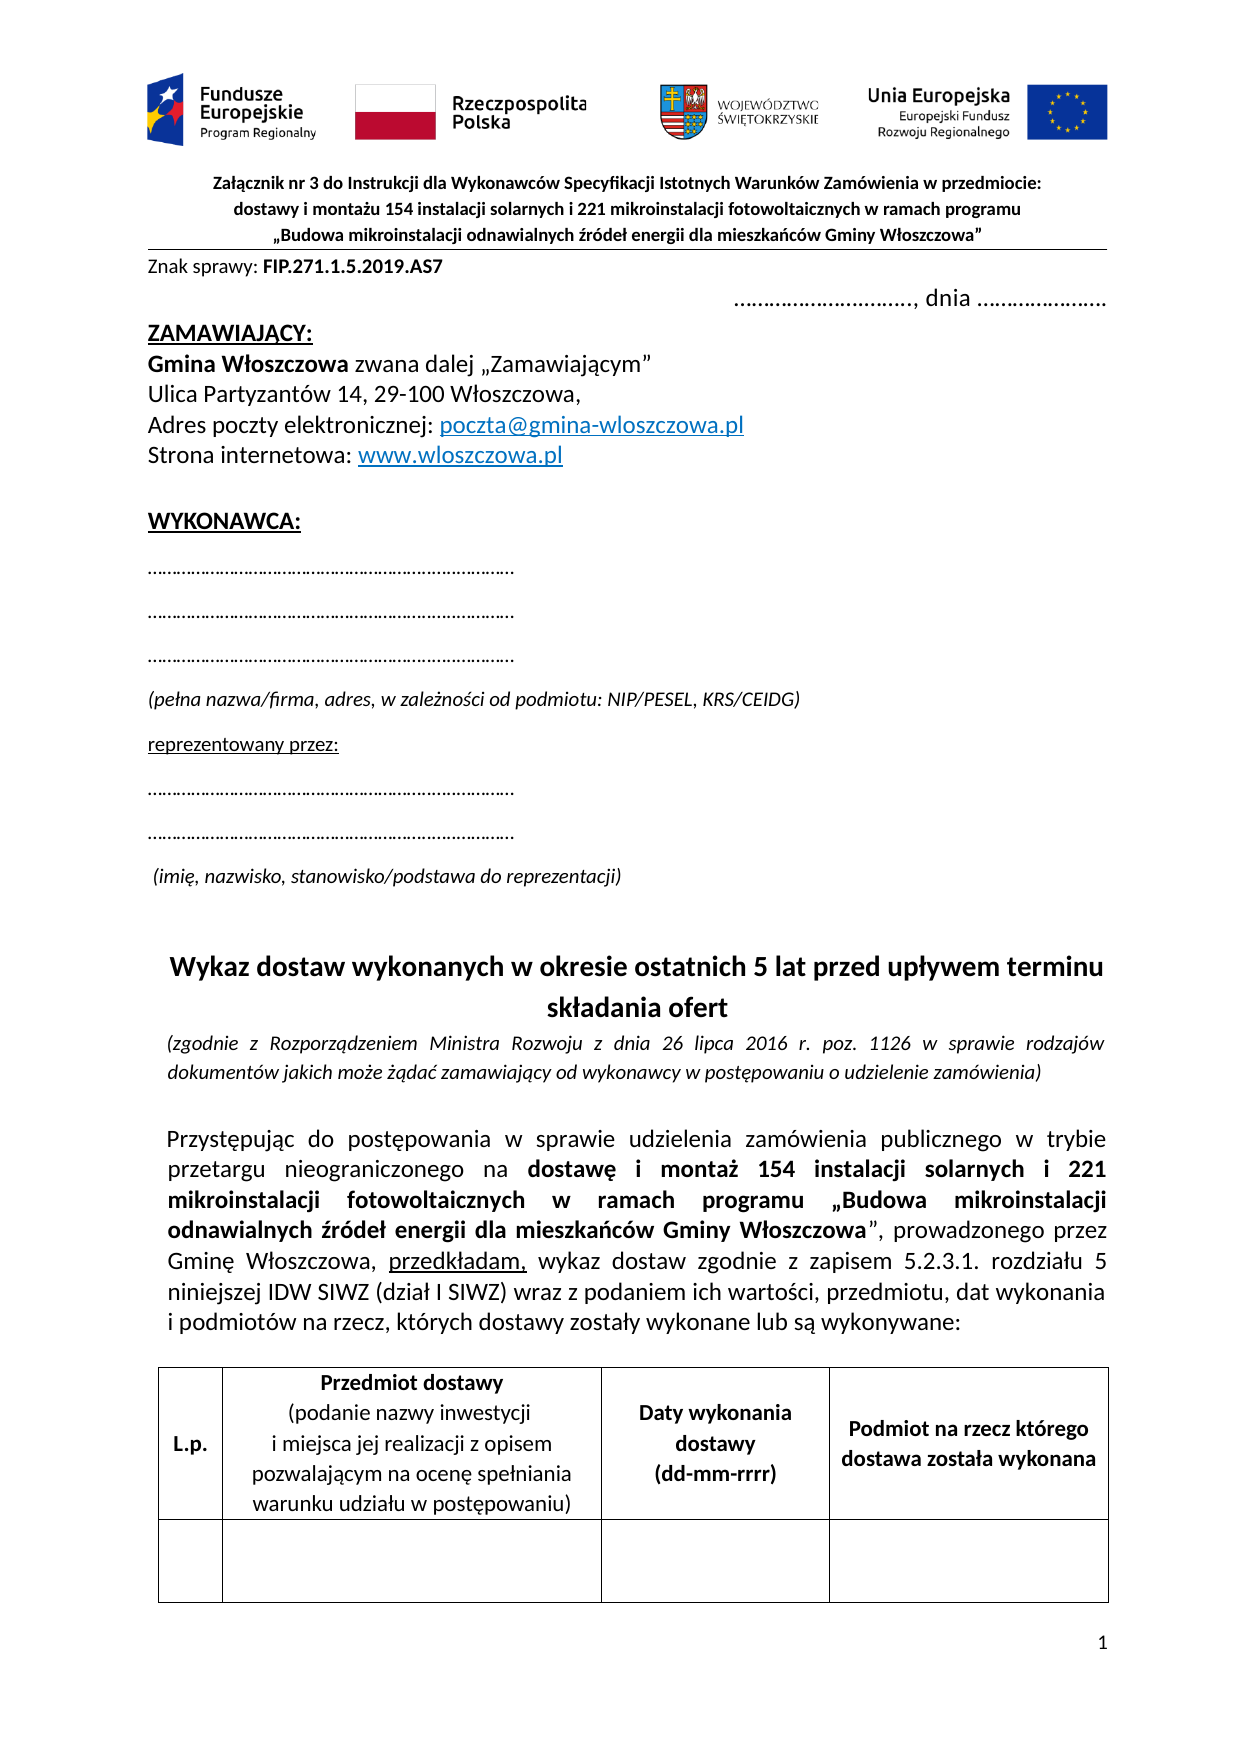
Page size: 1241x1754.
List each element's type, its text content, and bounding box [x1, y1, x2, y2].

table_header Przedmiot dostawy (podanie nazwy inwestycji i miejsca jej realizacji z opisem pozwalającym na ocenę spełniania warunku udziału w postępowaniu) [223, 1368, 601, 1519]
text Przystępując do postępowania w sprawie udzielenia zamówienia publicznego w trybie przetargu nieograniczonego na dostawę i montaż 154 instalacji solarnych i 221 mikroinstalacji fotowoltaicznych w ramach programu „Budowa mikroinstalacji odnawialnych źródeł energii dla mieszkańców Gminy Włoszczowa”, prowadzonego przez Gminę Włoszczowa, przedkładam, wykaz dostaw zgodnie z zapisem 5.2.3.1. rozdziału 5 niniejszej IDW SIWZ (dział I SIWZ) wraz z podaniem ich wartości, przedmiotu, dat wykonania i podmiotów na rzecz, których dostawy zostały wykonane lub są wykonywane: [166, 1123, 1107, 1337]
text …………………………………………………..…..………… [148, 775, 1107, 800]
table_cell [830, 1520, 1108, 1602]
text (imię, nazwisko, stanowisko/podstawa do reprezentacji) [148, 863, 1107, 888]
text dostawy i montażu 154 instalacji solarnych i 221 mikroinstalacji fotowoltaicznych w ramach programu [148, 197, 1107, 220]
table_header L.p. [159, 1368, 222, 1519]
picture [355, 73, 587, 146]
table_cell [159, 1520, 222, 1602]
text Gmina Włoszczowa zwana dalej „Zamawiającym” [148, 348, 1107, 378]
text „Budowa mikroinstalacji odnawialnych źródeł energii dla mieszkańców Gminy Włoszczowa” [148, 224, 1107, 249]
text ………………….…….., dnia …………………. [148, 282, 1107, 313]
picture [660, 73, 819, 146]
text Załącznik nr 3 do Instrukcji dla Wykonawców Specyfikacji Istotnych Warunków Zamówienia w przedmiocie: [148, 171, 1107, 194]
text Ulica Partyzantów 14, 29-100 Włoszczowa, [148, 378, 1107, 409]
text …………………………………………………..…..………… [148, 554, 1107, 580]
table_cell [602, 1520, 829, 1602]
text Znak sprawy: FIP.271.1.5.2019.AS7 [148, 253, 1107, 278]
text …………………………………………………..…..………… [148, 598, 1107, 624]
text Adres poczty elektronicznej: poczta@gmina-wloszczowa.pl [148, 409, 1107, 439]
table_header Podmiot na rzecz którego dostawa została wykonana [830, 1368, 1108, 1519]
text ZAMAWIAJĄCY: [148, 317, 1107, 348]
text (zgodnie z Rozporządzeniem Ministra Rozwoju z dnia 26 lipca 2016 r. poz. 1126 w sprawie rodzajów dokumentów jakich może żądać zamawiający od wykonawcy w postępowaniu o udzielenie zamówienia) [166, 1030, 1107, 1084]
text Strona internetowa: www.wloszczowa.pl [148, 439, 1107, 470]
text (pełna nazwa/firma, adres, w zależności od podmiotu: NIP/PESEL, KRS/CEIDG) [148, 687, 1107, 712]
text …………………………………………………..…..………… [148, 819, 1107, 844]
text …………………………………………………..…..………… [148, 643, 1107, 668]
table_header Daty wykonania dostawy (dd-mm-rrrr) [602, 1368, 829, 1519]
picture [868, 73, 1108, 146]
picture [147, 73, 316, 146]
text Wykaz dostaw wykonanych w okresie ostatnich 5 lat przed upływem terminu składania ofert [166, 948, 1107, 1024]
text WYKONAWCA: [148, 505, 1107, 535]
text reprezentowany przez: [148, 731, 1107, 756]
table_cell [223, 1520, 601, 1602]
